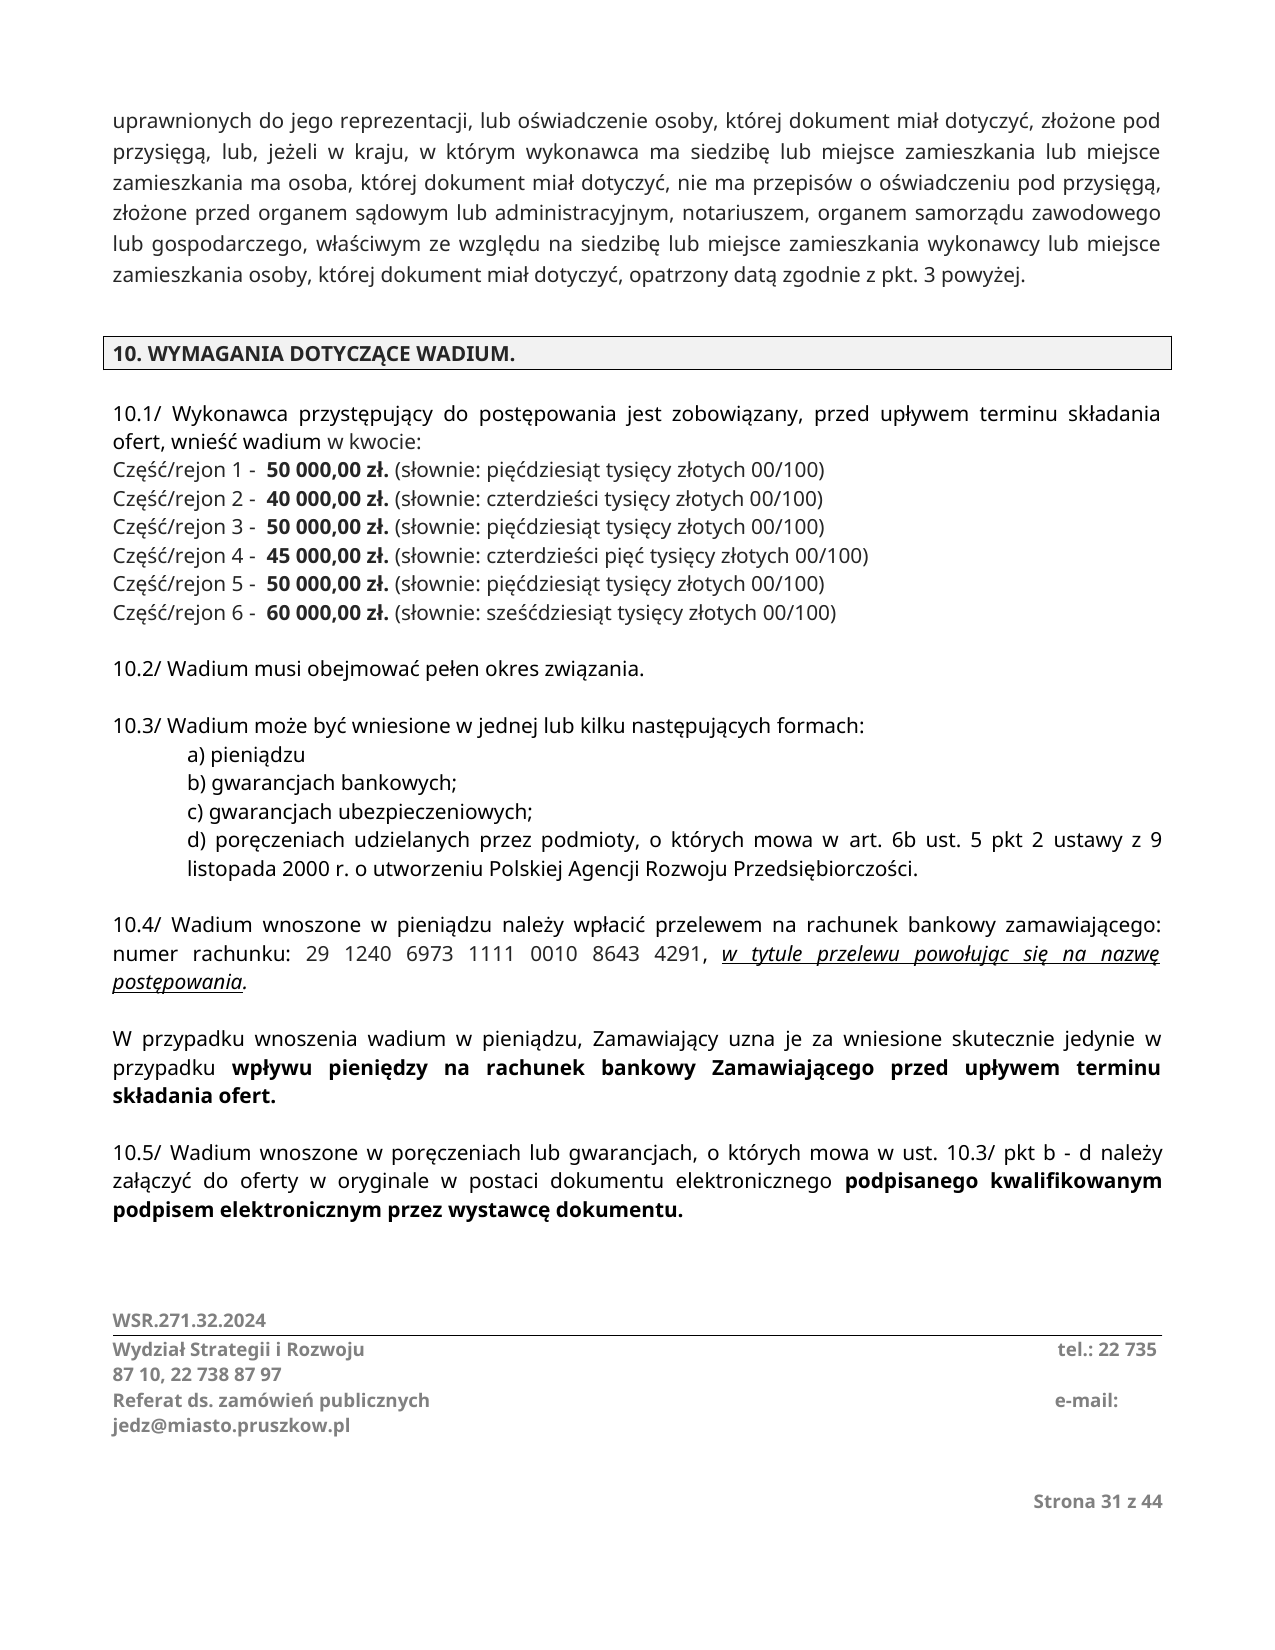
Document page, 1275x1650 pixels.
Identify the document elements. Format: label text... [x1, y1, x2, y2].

text Część/rejon 2 - 40 000,00 zł. (słownie: czterdzieści tysięcy złotych 00/100) [112, 484, 1162, 512]
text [112, 107, 1162, 288]
text a) pieniądzu [187, 740, 1162, 768]
text Część/rejon 5 - 50 000,00 zł. (słownie: pięćdziesiąt tysięcy złotych 00/100) [112, 569, 1162, 598]
text c) gwarancjach ubezpieczeniowych; [187, 797, 1162, 825]
text b) gwarancjach bankowych; [187, 768, 1162, 797]
text 10.2/ Wadium musi obejmować pełen okres związania. [112, 654, 1162, 683]
text 10.3/ Wadium może być wniesione w jednej lub kilku następujących formach: [112, 711, 1162, 740]
text Część/rejon 4 - 45 000,00 zł. (słownie: czterdzieści pięć tysięcy złotych 00/100) [112, 541, 1162, 569]
text W przypadku wnoszenia wadium w pieniądzu, Zamawiający uzna je za wniesione skutecznie jedynie w przypadku wpływu pieniędzy na rachunek bankowy Zamawiającego przed upływem terminu składania ofert. [112, 1024, 1162, 1109]
text 10.4/ Wadium wnoszone w pieniądzu należy wpłacić przelewem na rachunek bankowy zamawiającego: numer rachunku: 29 1240 6973 1111 0010 8643 4291, w tytule przelewu powołując się na nazwę postępowania. [112, 911, 1162, 996]
text 10.1/ Wykonawca przystępujący do postępowania jest zobowiązany, przed upływem terminu składania ofert, wnieść wadium w kwocie: [112, 399, 1162, 456]
text Część/rejon 6 - 60 000,00 zł. (słownie: sześćdziesiąt tysięcy złotych 00/100) [112, 598, 1162, 626]
text Część/rejon 3 - 50 000,00 zł. (słownie: pięćdziesiąt tysięcy złotych 00/100) [112, 512, 1162, 541]
text 10. WYMAGANIA DOTYCZĄCE WADIUM. [104, 337, 1171, 369]
text d) poręczeniach udzielanych przez podmioty, o których mowa w art. 6b ust. 5 pkt 2 ustawy z 9 listopada 2000 r. o utworzeniu Polskiej Agencji Rozwoju Przedsiębiorczości. [187, 825, 1162, 882]
text 10.5/ Wadium wnoszone w poręczeniach lub gwarancjach, o których mowa w ust. 10.3/ pkt b - d należy załączyć do oferty w oryginale w postaci dokumentu elektronicznego podpisanego kwalifikowanym podpisem elektronicznym przez wystawcę dokumentu. [112, 1138, 1162, 1223]
text Część/rejon 1 - 50 000,00 zł. (słownie: pięćdziesiąt tysięcy złotych 00/100) [112, 456, 1162, 484]
